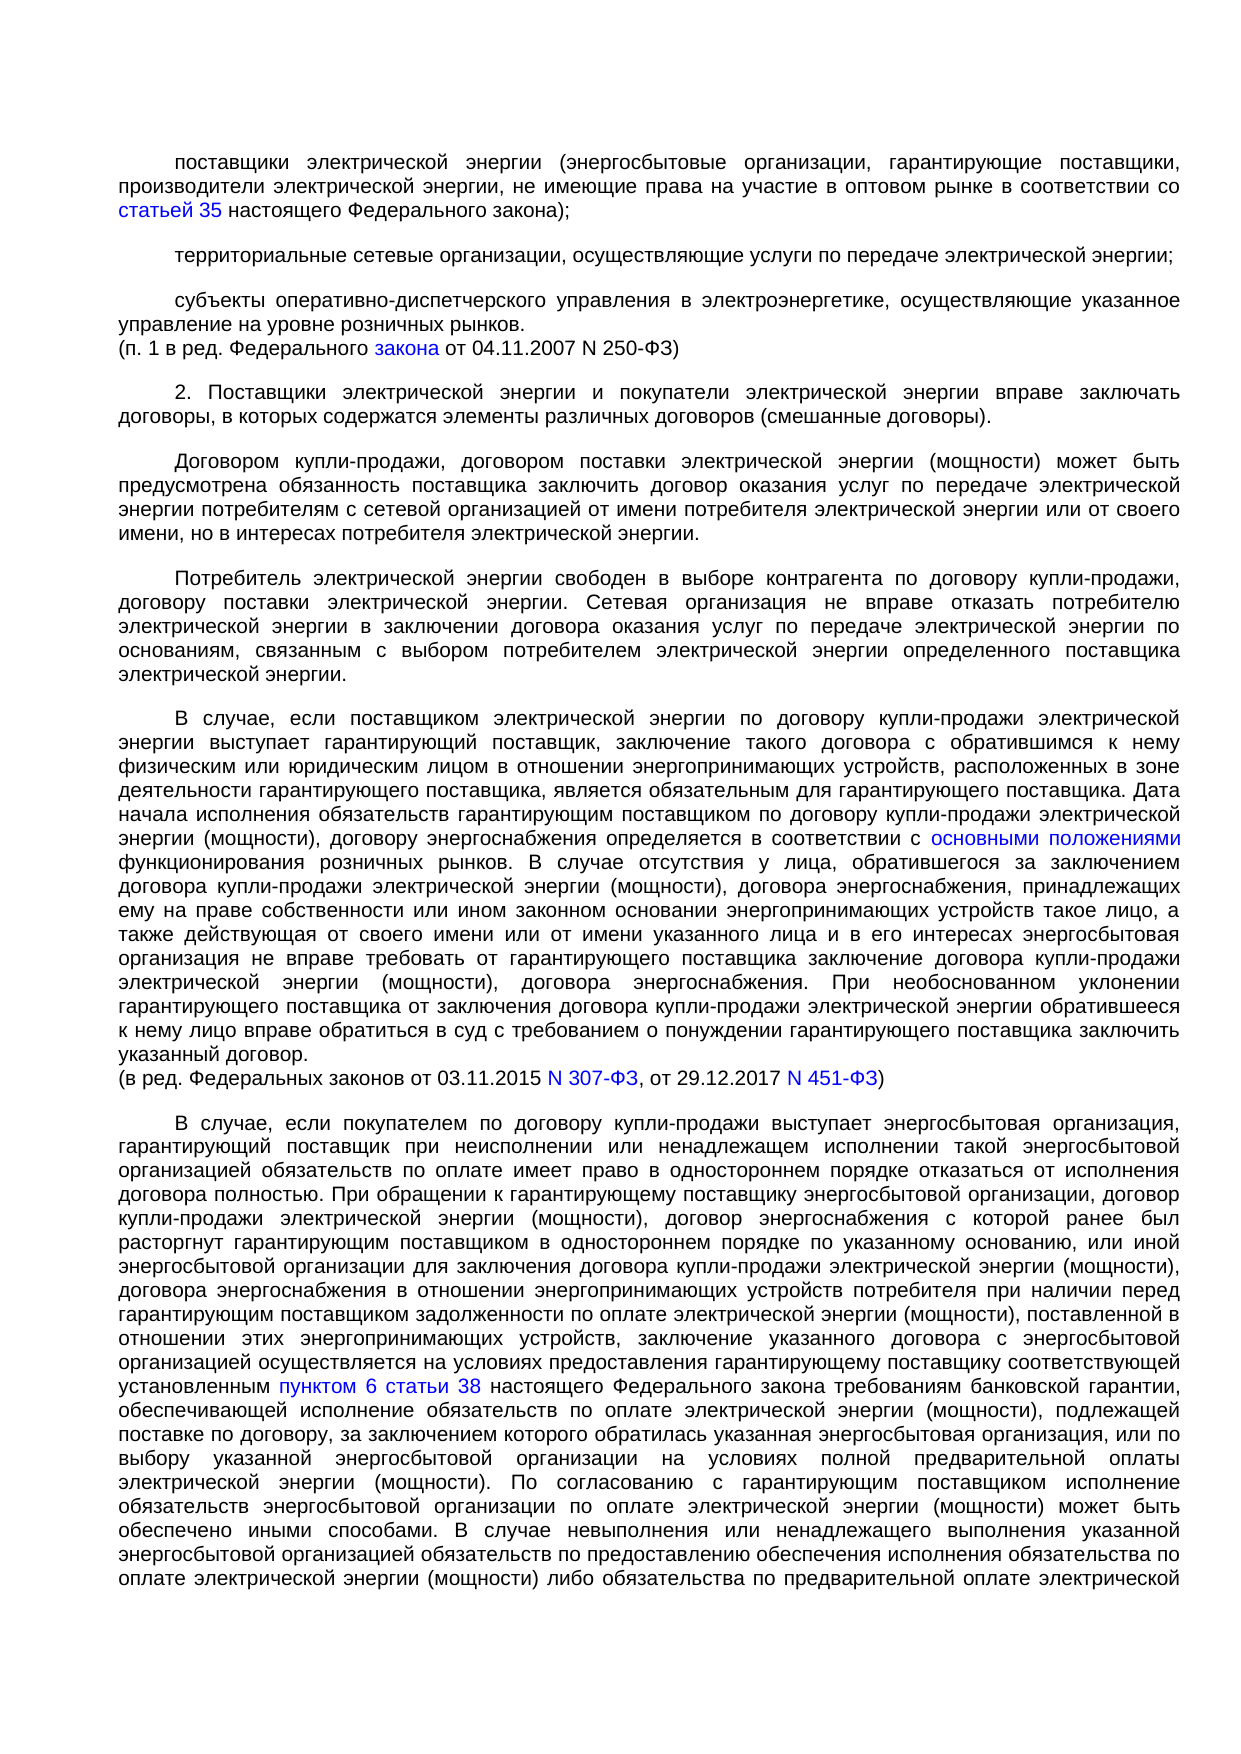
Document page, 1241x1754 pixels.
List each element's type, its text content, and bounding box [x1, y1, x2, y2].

text субъекты оперативно-диспетчерского управления в электроэнергетике, осуществляющие указанное управление на уровне розничных рынков. [118, 287, 1181, 335]
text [118, 1110, 1181, 1589]
text Потребитель электрической энергии свободен в выборе контрагента по договору купли-продажи, договору поставки электрической энергии. Сетевая организация не вправе отказать потребителю электрической энергии в заключении договора оказания услуг по передаче электрической энергии по основаниям, связанным с выбором потребителем электрической энергии определенного поставщика электрической энергии. [118, 566, 1181, 685]
text 2. Поставщики электрической энергии и покупатели электрической энергии вправе заключать договоры, в которых содержатся элементы различных договоров (смешанные договоры). [118, 380, 1181, 428]
text территориальные сетевые организации, осуществляющие услуги по передаче электрической энергии; [118, 243, 1181, 267]
text В случае, если поставщиком электрической энергии по договору купли-продажи электрической энергии выступает гарантирующий поставщик, заключение такого договора с обратившимся к нему физическим или юридическим лицом в отношении энергопринимающих устройств, расположенных в зоне деятельности гарантирующего поставщика, является обязательным для гарантирующего поставщика. Дата начала исполнения обязательств гарантирующим поставщиком по договору купли-продажи электрической энергии (мощности), договору энергоснабжения определяется в соответствии с основными положениями функционирования розничных рынков. В случае отсутствия у лица, обратившегося за заключением договора купли-продажи электрической энергии (мощности), договора энергоснабжения, принадлежащих ему на праве собственности или ином законном основании энергопринимающих устройств такое лицо, а также действующая от своего имени или от имени указанного лица и в его интересах энергосбытовая организация не вправе требовать от гарантирующего поставщика заключение договора купли-продажи электрической энергии (мощности), договора энергоснабжения. При необоснованном уклонении гарантирующего поставщика от заключения договора купли-продажи электрической энергии обратившееся к нему лицо вправе обратиться в суд с требованием о понуждении гарантирующего поставщика заключить указанный договор. [118, 706, 1181, 1066]
text (в ред. Федеральных законов от 03.11.2015 N 307-ФЗ, от 29.12.2017 N 451-ФЗ) [118, 1066, 1181, 1089]
text (п. 1 в ред. Федерального закона от 04.11.2007 N 250-ФЗ) [118, 335, 1181, 359]
text Договором купли-продажи, договором поставки электрической энергии (мощности) может быть предусмотрена обязанность поставщика заключить договор оказания услуг по передаче электрической энергии потребителям с сетевой организацией от имени потребителя электрической энергии или от своего имени, но в интересах потребителя электрической энергии. [118, 449, 1181, 545]
text поставщики электрической энергии (энергосбытовые организации, гарантирующие поставщики, производители электрической энергии, не имеющие права на участие в оптовом рынке в соответствии со статьей 35 настоящего Федерального закона); [118, 150, 1181, 222]
